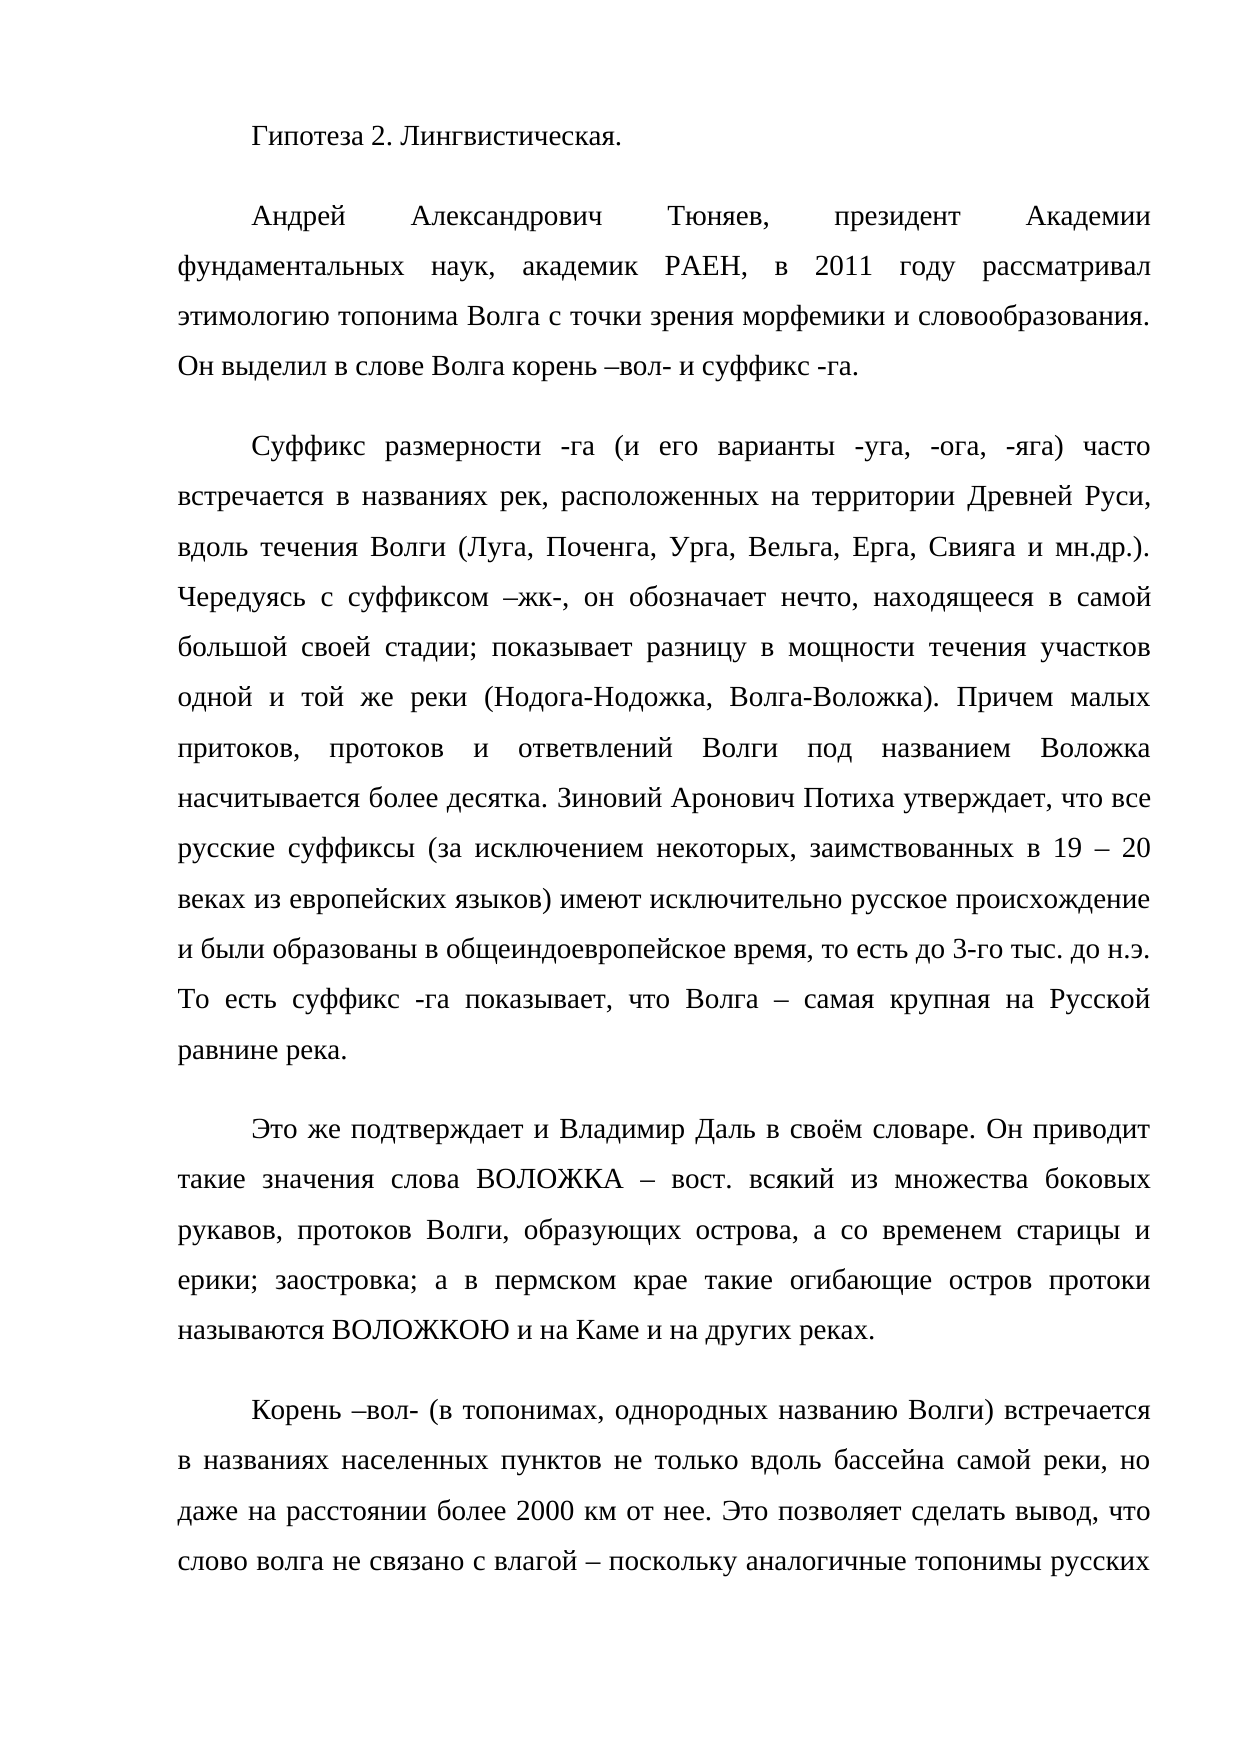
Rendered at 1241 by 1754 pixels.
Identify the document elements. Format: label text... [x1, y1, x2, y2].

text Суффикс размерности -га (и его варианты -уга, -ога, -яга) часто встречается в названиях рек, расположенных на территории Древней Руси, вдоль течения Волги (Луга, Поченга, Урга, Вельга, Ерга, Свияга и мн.др.). Чередуясь с суффиксом –жк-, он обозначает нечто, находящееся в самой большой своей стадии; показывает разницу в мощности течения участков одной и той же реки (Нодога-Нодожка, Волга-Воложка). Причем малых притоков, протоков и ответвлений Волги под названием Воложка насчитывается более десятка. Зиновий Аронович Потиха утверждает, что все русские суффиксы (за исключением некоторых, заимствованных в 19 – 20 веках из европейских языков) имеют исключительно русское происхождение и были образованы в общеиндоевропейское время, то есть до 3-го тыс. до н.э. То есть суффикс -га показывает, что Волга – самая крупная на Русской равнине река. [177, 428, 1152, 1065]
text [177, 1392, 1152, 1576]
text Андрей Александрович Тюняев, президент Академии фундаментальных наук, академик РАЕН, в 2011 году рассматривал этимологию топонима Волга с точки зрения морфемики и словообразования. Он выделил в слове Волга корень –вол- и суффикс -га. [177, 198, 1152, 382]
text Это же подтверждает и Владимир Даль в своём словаре. Он приводит такие значения слова ВОЛОЖКА – вост. всякий из множества боковых рукавов, протоков Волги, образующих острова, а со временем старицы и ерики; заостровка; а в пермском крае такие огибающие остров протоки называются ВОЛОЖКОЮ и на Каме и на других реках. [177, 1111, 1152, 1346]
text Гипотеза 2. Лингвистическая. [177, 118, 1152, 152]
